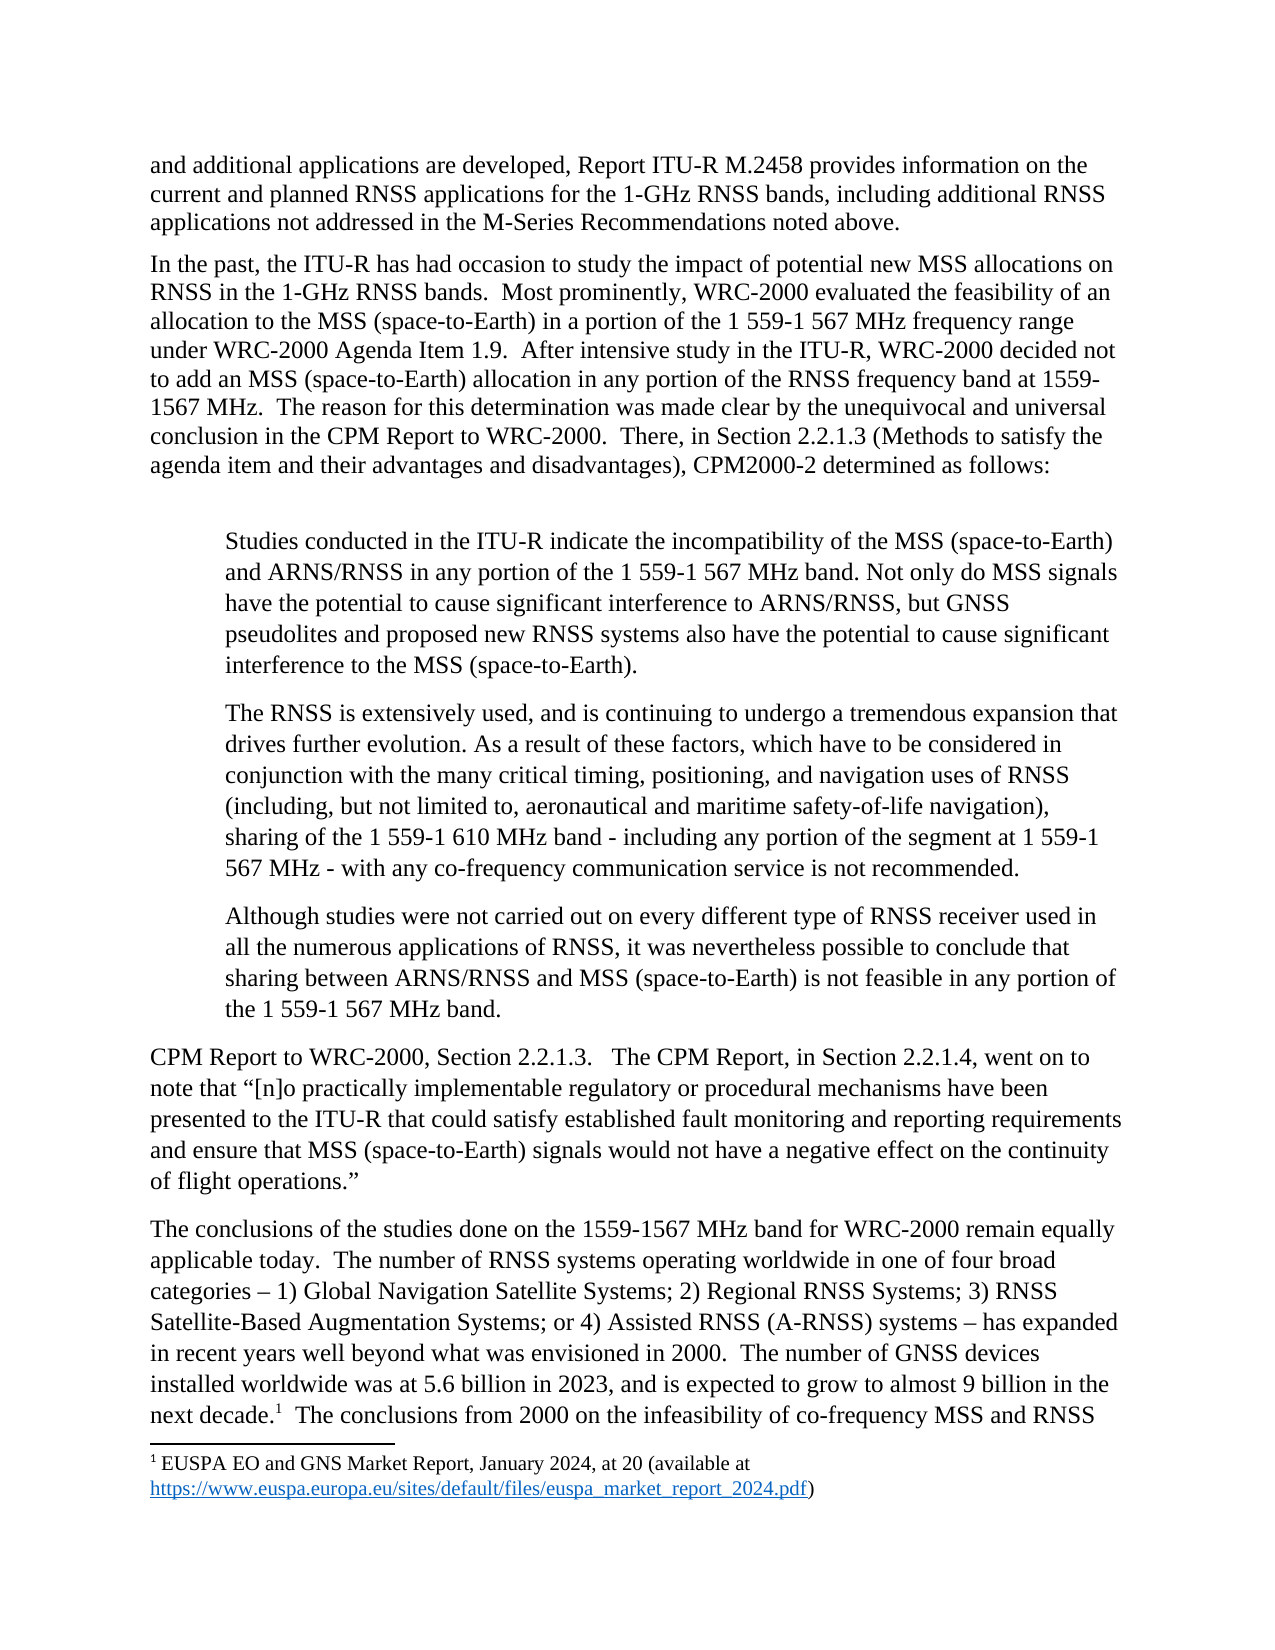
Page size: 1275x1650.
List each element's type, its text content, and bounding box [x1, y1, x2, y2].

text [150, 150, 1125, 236]
text Studies conducted in the ITU-R indicate the incompatibility of the MSS (space-to-Earth) and ARNS/RNSS in any portion of the 1 559-1 567 MHz band. Not only do MSS signals have the potential to cause significant interference to ARNS/RNSS, but GNSS pseudolites and proposed new RNSS systems also have the potential to cause significant interference to the MSS (space-to-Earth). [225, 526, 1125, 679]
text CPM Report to WRC-2000, Section 2.2.1.3. The CPM Report, in Section 2.2.1.4, went on to note that “[n]o practically implementable regulatory or procedural mechanisms have been presented to the ITU-R that could satisfy established fault monitoring and reporting requirements and ensure that MSS (space-to-Earth) signals would not have a negative effect on the continuity of flight operations.” [150, 1042, 1125, 1195]
text The RNSS is extensively used, and is continuing to undergo a tremendous expansion that drives further evolution. As a result of these factors, which have to be considered in conjunction with the many critical timing, positioning, and navigation uses of RNSS (including, but not limited to, aeronautical and maritime safety-of-life navigation), sharing of the 1 559-1 610 MHz band - including any portion of the segment at 1 559-1 567 MHz - with any co-frequency communication service is not recommended. [225, 698, 1125, 882]
text In the past, the ITU-R has had occasion to study the impact of potential new MSS allocations on RNSS in the 1-GHz RNSS bands. Most prominently, WRC-2000 evaluated the feasibility of an allocation to the MSS (space-to-Earth) in a portion of the 1 559-1 567 MHz frequency range under WRC-2000 Agenda Item 1.9. After intensive study in the ITU-R, WRC-2000 decided not to add an MSS (space-to-Earth) allocation in any portion of the RNSS frequency band at 1559-1567 MHz. The reason for this determination was made clear by the unequivocal and universal conclusion in the CPM Report to WRC-2000. There, in Section 2.2.1.3 (Methods to satisfy the agenda item and their advantages and disadvantages), CPM2000-2 determined as follows: [150, 249, 1125, 479]
text Although studies were not carried out on every different type of RNSS receiver used in all the numerous applications of RNSS, it was nevertheless possible to conclude that sharing between ARNS/RNSS and MSS (space-to-Earth) is not feasible in any portion of the 1 559-1 567 MHz band. [225, 901, 1125, 1023]
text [150, 1214, 1125, 1429]
